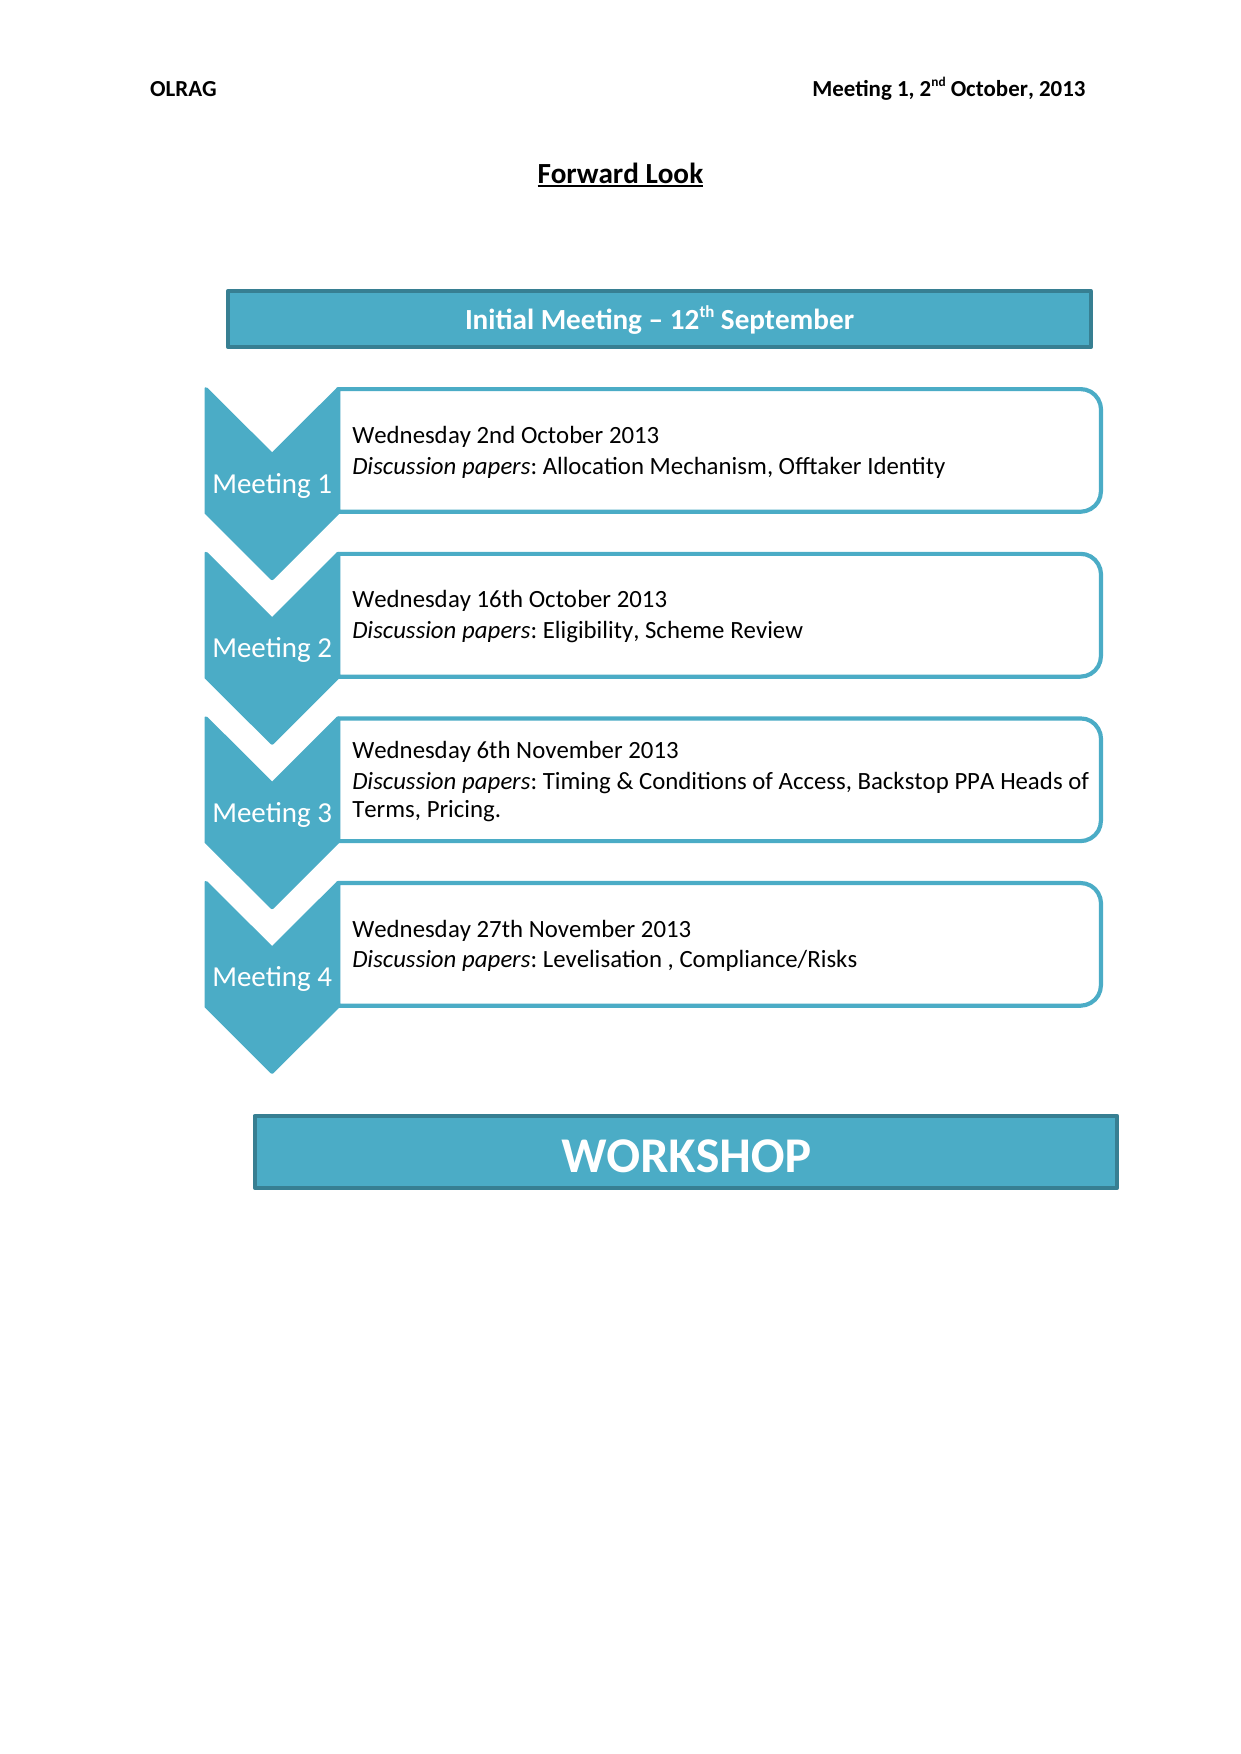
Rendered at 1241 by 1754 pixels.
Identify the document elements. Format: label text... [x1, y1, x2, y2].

text Forward Look [150, 155, 1090, 190]
